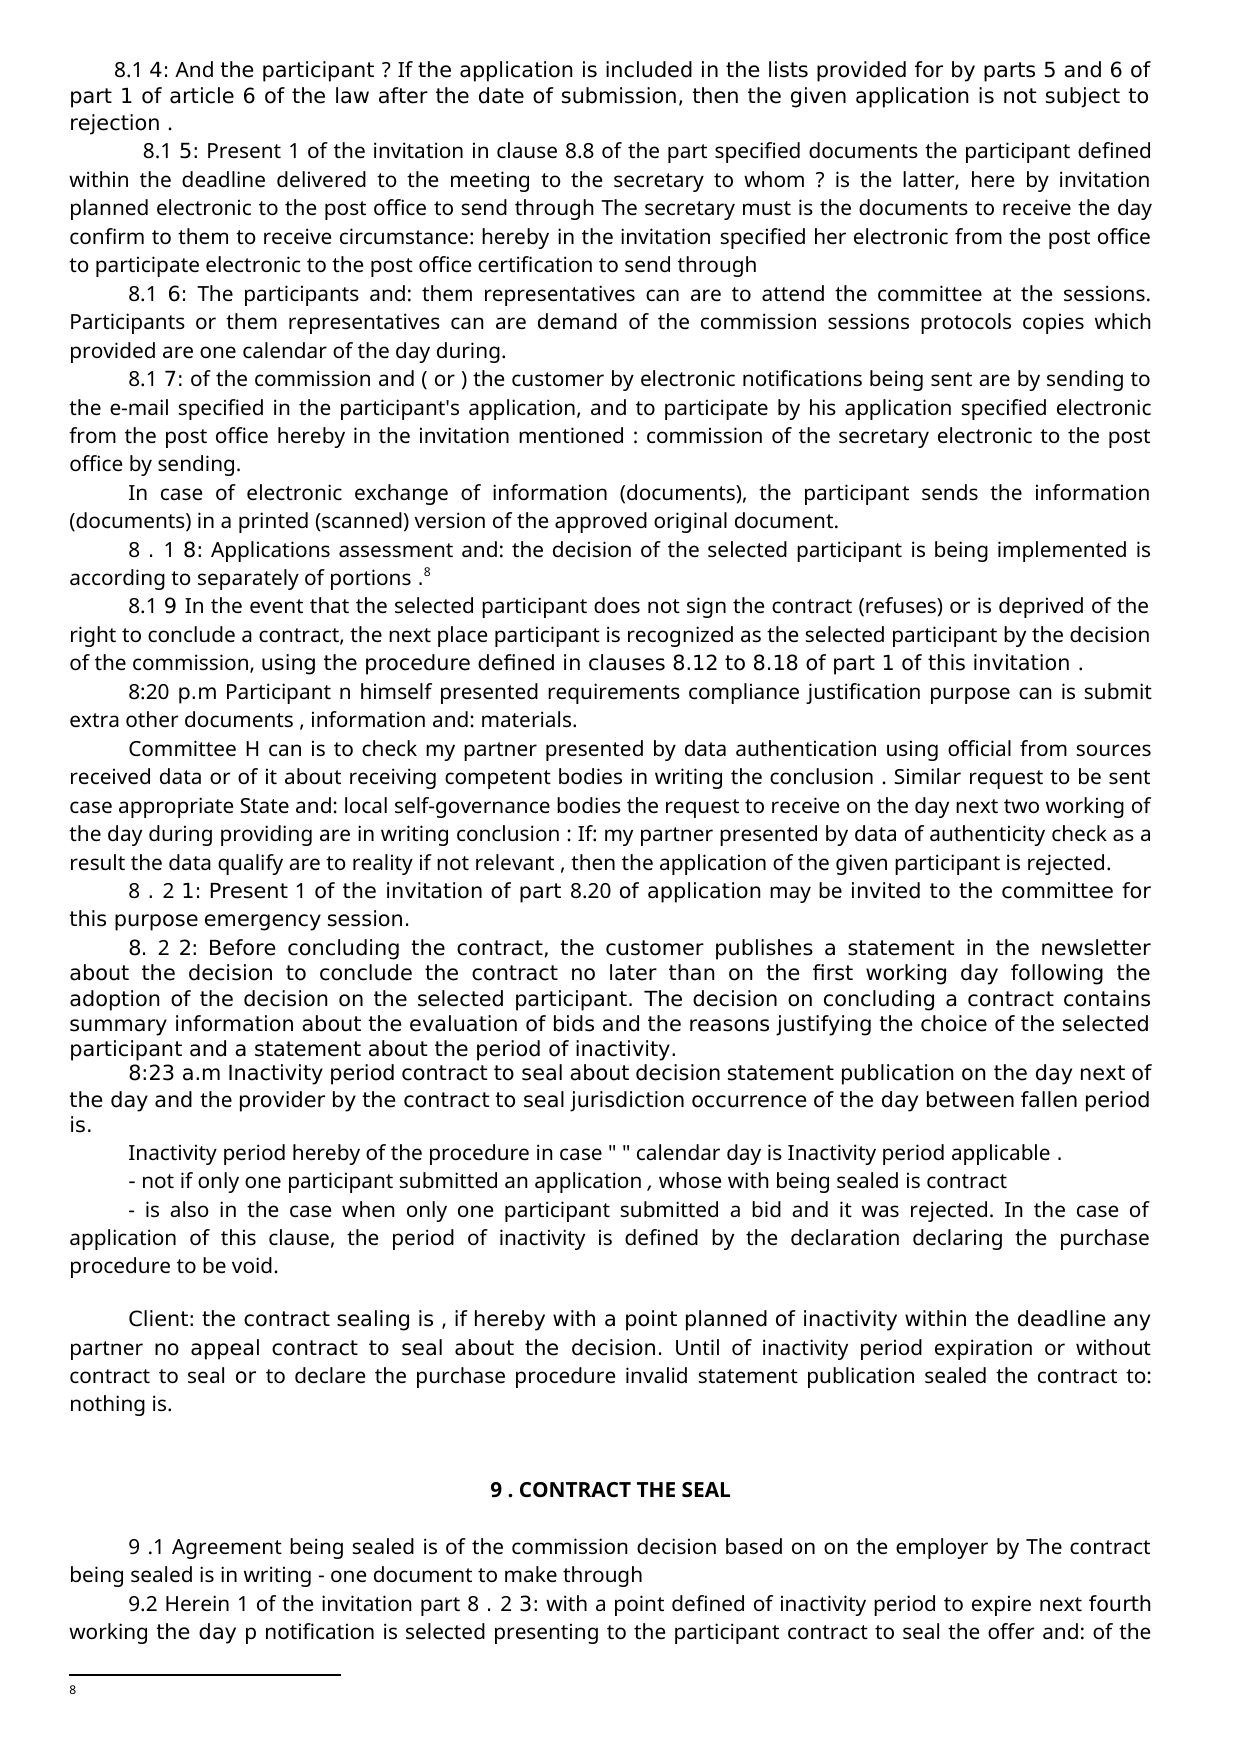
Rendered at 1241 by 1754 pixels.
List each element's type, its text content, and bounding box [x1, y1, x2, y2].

text - is also in the case when only one participant submitted a bid and it was rejected. In the case of application of this clause, the period of inactivity is defined by the declaration declaring the purchase procedure to be void. [69, 1195, 1152, 1280]
text 8.1 7: of the commission and ( or ) the customer by electronic notifications being sent are by sending to the e-mail specified in the participant's application, and to participate by his​ application specified electronic from the post office hereby in the invitation mentioned : commission of the secretary electronic to the post office by sending. [69, 364, 1152, 478]
text 8.1 9 In the event that the selected participant does not sign the contract (refuses) or is deprived of the right to conclude a contract, the next place participant is recognized as the selected participant by the decision of the commission, using the procedure defined in clauses 8.12 to 8.18 of part 1 of this invitation . [69, 592, 1152, 677]
text In case of electronic exchange of information (documents), the participant sends the information (documents) in a printed (scanned) version of the approved original document. [69, 478, 1152, 535]
text 8. 2 2: Before concluding the contract, the customer publishes a statement in the newsletter about the decision to conclude the contract no later than on the first working day following the adoption of the decision on the selected participant. The decision on concluding a contract contains summary information about the evaluation of bids and the reasons justifying the choice of the selected participant and a statement about the period of inactivity. [69, 933, 1152, 1061]
text 8.1 6: The participants and: them representatives can are to attend the committee at the sessions. Participants or them representatives can are demand of the commission sessions protocols copies which​ provided are one calendar of the day during. [69, 279, 1152, 364]
text 8.1 5: Present 1 of the invitation in clause 8.8 of the part specified documents the participant defined within the deadline delivered to the meeting to the secretary to whom ? is the latter, here by invitation planned electronic to the post office to send through​ The secretary must is the documents to receive the day confirm to them to receive circumstance: hereby in the invitation specified her electronic from the post office to participate electronic to the post office certification to send through​ [69, 137, 1152, 279]
text 8.1 4: And the participant ? If the application is included in the lists provided for by parts 5 and 6 of part 1 of article 6 of the law after the date of submission, then the given application is not subject to rejection . [69, 56, 1152, 137]
text 8:20 p.m Participant n himself presented requirements compliance justification purpose can is submit extra other documents , information and: materials. [69, 677, 1152, 734]
text Inactivity period hereby of the procedure in case " " calendar day is​ Inactivity period applicable . [69, 1138, 1152, 1166]
text - not if​ only one participant submitted an application , whose with being sealed is contract​ [69, 1166, 1152, 1195]
text 8 . 2 1: Present 1 of the invitation of part 8.20 of application may be invited to the committee for this purpose emergency session. [69, 876, 1152, 933]
text 9 . CONTRACT THE SEAL [69, 1475, 1152, 1503]
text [69, 1589, 1152, 1646]
text Committee H can is to check my partner presented by data authentication using​ official from sources received data or of it about receiving competent bodies in writing the conclusion . Similar request to be sent case appropriate State and: local self-governance bodies the request to receive on the day next two working of the day during providing are in writing conclusion : If: my partner presented by data of authenticity check as a result the data qualify are to reality if not relevant , then the application of the given participant is rejected. [69, 734, 1152, 876]
text Client: the contract sealing is , if hereby with a point planned of inactivity within the deadline any partner​ no appeal contract to seal about the decision. Until of inactivity period expiration or without contract to seal or to declare the purchase procedure invalid statement publication sealed​​ the contract to: nothing is. [69, 1304, 1152, 1418]
text 8:23 a.m Inactivity period contract to seal about decision statement publication on the day next of the day and the provider by the contract to seal jurisdiction occurrence of the day between fallen period is. [69, 1061, 1152, 1138]
text 8 . 1 8: Applications assessment and: the decision of the selected participant is being implemented is according to separately of portions . [69, 535, 1152, 592]
text 9 .1 Agreement being sealed is of the commission decision based on on the employer​ by The contract being sealed is in writing - one document to make through [69, 1532, 1152, 1589]
